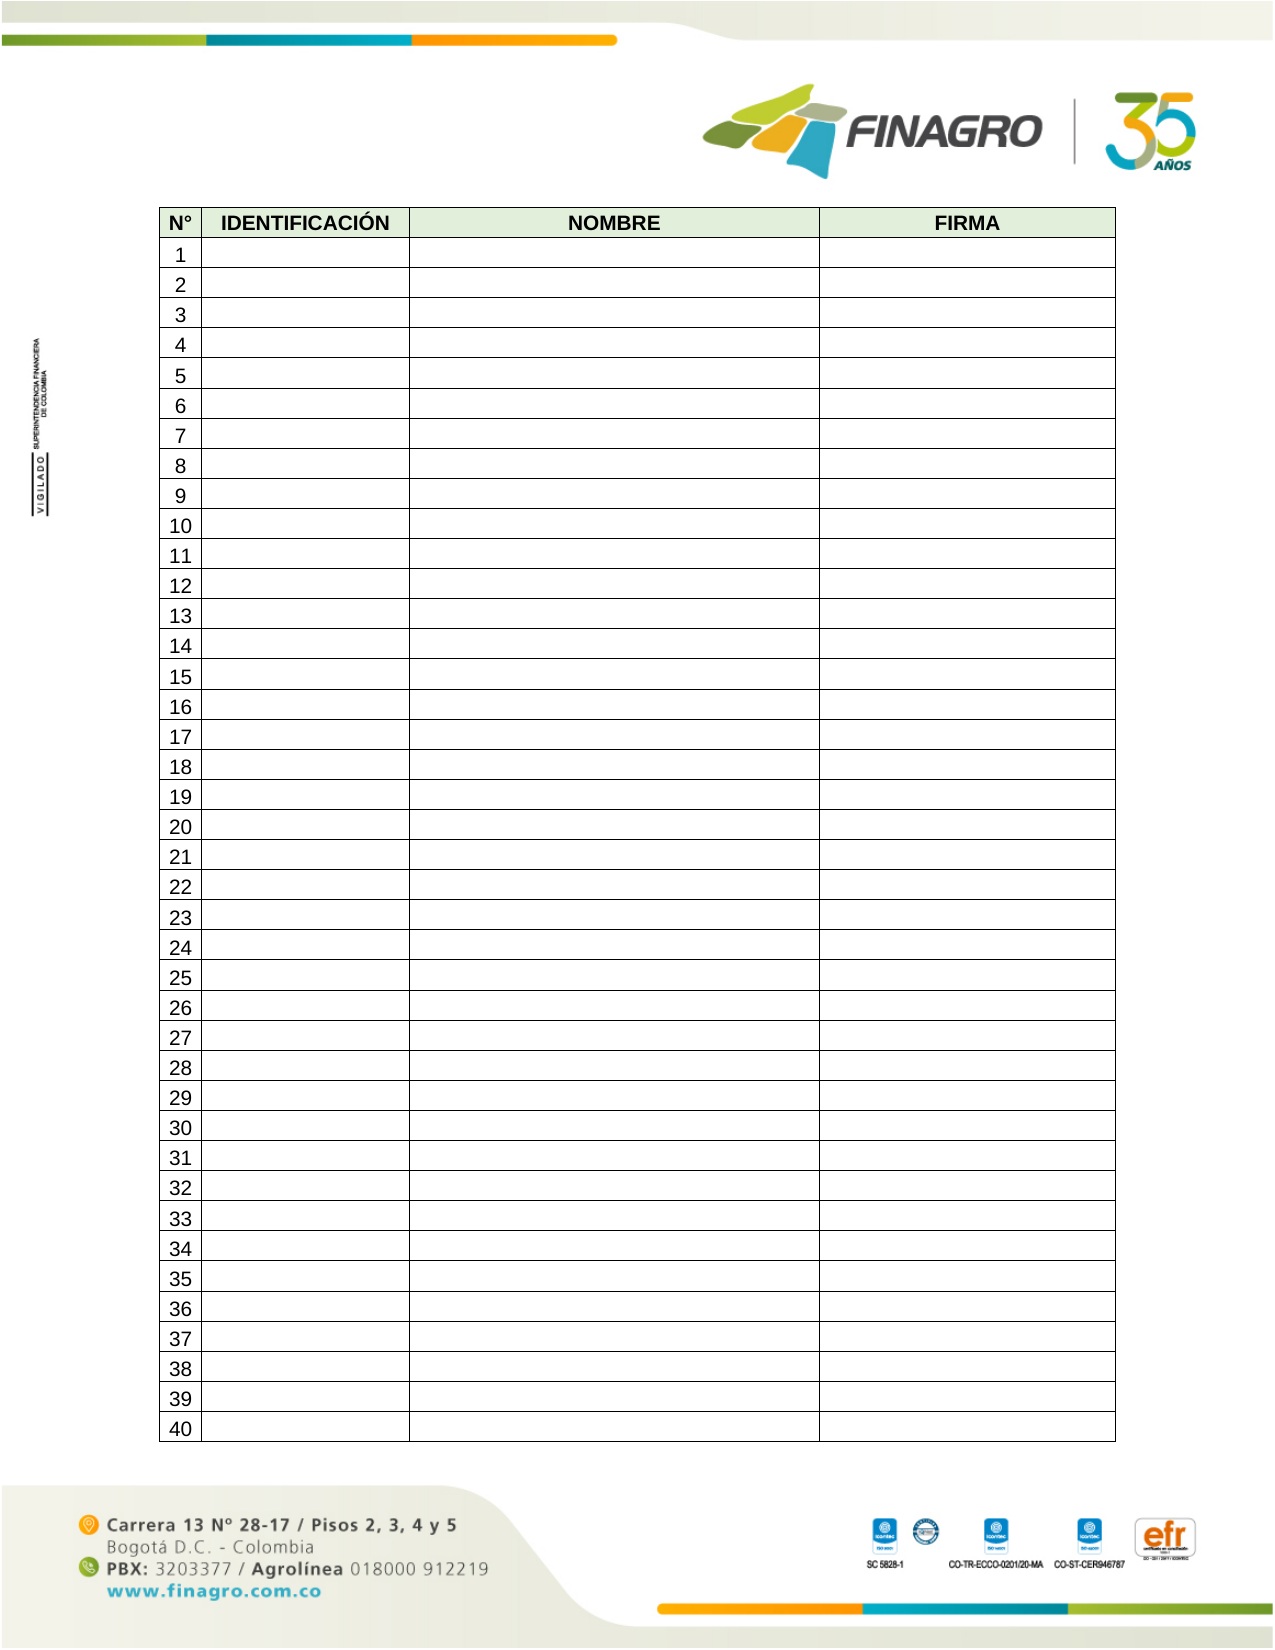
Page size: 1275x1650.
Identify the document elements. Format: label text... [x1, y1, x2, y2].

table_cell [820, 840, 1115, 869]
table_cell [820, 930, 1115, 959]
table_cell [410, 1051, 819, 1080]
table_cell 37 [160, 1322, 201, 1351]
table_cell [202, 599, 409, 628]
table_cell [820, 479, 1115, 508]
table_cell [820, 1231, 1115, 1260]
table_cell [820, 298, 1115, 327]
table_cell [410, 840, 819, 869]
table_cell 2 [160, 268, 201, 297]
table_cell 27 [160, 1021, 201, 1050]
table_cell [410, 1021, 819, 1050]
table_cell [202, 539, 409, 568]
table_cell [202, 1292, 409, 1321]
table_cell 22 [160, 870, 201, 899]
table_cell [202, 780, 409, 809]
table_cell [202, 328, 409, 357]
table_cell 18 [160, 750, 201, 779]
table_cell [820, 1412, 1115, 1441]
table_cell 28 [160, 1051, 201, 1080]
table_cell [820, 238, 1115, 267]
table_cell 33 [160, 1201, 201, 1230]
table_cell [820, 419, 1115, 448]
table_cell [202, 1141, 409, 1170]
table_cell [410, 960, 819, 989]
table_cell [820, 810, 1115, 839]
table_cell [410, 1171, 819, 1200]
table_cell 16 [160, 690, 201, 718]
table_cell [820, 358, 1115, 387]
table_cell [410, 659, 819, 688]
table_cell 12 [160, 569, 201, 598]
table_header FIRMA [820, 208, 1115, 237]
table_cell 9 [160, 479, 201, 508]
table_cell [410, 1231, 819, 1260]
table_cell [202, 479, 409, 508]
table_header IDENTIFICACIÓN [202, 208, 409, 237]
table_cell [820, 509, 1115, 538]
table_cell [820, 1171, 1115, 1200]
table_cell [820, 1382, 1115, 1411]
table_cell 13 [160, 599, 201, 628]
table_cell [820, 659, 1115, 688]
table_cell [410, 268, 819, 297]
table_cell [820, 539, 1115, 568]
table_cell [202, 810, 409, 839]
table_cell [820, 268, 1115, 297]
table_cell 5 [160, 358, 201, 387]
table_cell [202, 1261, 409, 1291]
table_header NOMBRE [410, 208, 819, 237]
table_cell 4 [160, 328, 201, 357]
table_cell [820, 1352, 1115, 1381]
table_cell [202, 298, 409, 327]
table_cell 7 [160, 419, 201, 448]
table_cell [410, 991, 819, 1019]
table_cell [202, 389, 409, 417]
table_cell [410, 690, 819, 718]
table_cell [202, 1382, 409, 1411]
table_cell [410, 1141, 819, 1170]
table_cell [202, 238, 409, 267]
table_cell [820, 690, 1115, 718]
table_cell [410, 930, 819, 959]
table_cell [202, 690, 409, 718]
table_cell 8 [160, 449, 201, 478]
table_cell [410, 298, 819, 327]
table_cell [410, 810, 819, 839]
table_cell [410, 1382, 819, 1411]
table_cell 39 [160, 1382, 201, 1411]
table_cell [410, 1111, 819, 1140]
table_cell [202, 720, 409, 749]
table_cell [202, 960, 409, 989]
table_cell [820, 1141, 1115, 1170]
table_cell [410, 1322, 819, 1351]
table_cell [202, 358, 409, 387]
table_cell 35 [160, 1261, 201, 1291]
table_cell [202, 569, 409, 598]
table_cell 15 [160, 659, 201, 688]
table_cell 11 [160, 539, 201, 568]
table_cell [820, 1111, 1115, 1140]
table_cell [202, 659, 409, 688]
table_cell 34 [160, 1231, 201, 1260]
table_cell [202, 509, 409, 538]
table_cell 19 [160, 780, 201, 809]
table_cell [410, 1352, 819, 1381]
table_cell [202, 1171, 409, 1200]
table_cell [202, 1111, 409, 1140]
picture [1, 1, 1273, 1648]
table_cell 3 [160, 298, 201, 327]
table_cell 1 [160, 238, 201, 267]
table_cell [202, 840, 409, 869]
table_cell [202, 419, 409, 448]
table_cell [820, 1201, 1115, 1230]
table_cell [410, 419, 819, 448]
table_cell [820, 569, 1115, 598]
table_cell 31 [160, 1141, 201, 1170]
table_cell [410, 479, 819, 508]
table_cell 30 [160, 1111, 201, 1140]
table_cell [202, 1051, 409, 1080]
table_cell [410, 449, 819, 478]
table_cell [410, 358, 819, 387]
table_cell [202, 1322, 409, 1351]
table_cell [202, 900, 409, 929]
table_cell [410, 1081, 819, 1110]
table_header N° [160, 208, 201, 237]
table_cell [202, 1352, 409, 1381]
table_cell [820, 328, 1115, 357]
table_cell [820, 991, 1115, 1019]
table_cell [410, 720, 819, 749]
table_cell [820, 1021, 1115, 1050]
table_cell [202, 1081, 409, 1110]
table_cell [202, 750, 409, 779]
table_cell [202, 629, 409, 658]
table_cell [820, 720, 1115, 749]
table_cell 21 [160, 840, 201, 869]
table_cell [202, 1231, 409, 1260]
table_cell [202, 1412, 409, 1441]
table_cell [202, 991, 409, 1019]
table_cell 24 [160, 930, 201, 959]
table_cell 32 [160, 1171, 201, 1200]
table_cell [202, 930, 409, 959]
table_cell 20 [160, 810, 201, 839]
table_cell [410, 539, 819, 568]
table_cell [202, 268, 409, 297]
table_cell 26 [160, 991, 201, 1019]
table_cell [410, 599, 819, 628]
table_cell [410, 1412, 819, 1441]
table_cell 23 [160, 900, 201, 929]
table_cell [820, 960, 1115, 989]
table_cell [410, 629, 819, 658]
table_cell 36 [160, 1292, 201, 1321]
table_cell [820, 780, 1115, 809]
table_cell [820, 900, 1115, 929]
table_cell [410, 509, 819, 538]
table_cell 10 [160, 509, 201, 538]
table_cell 6 [160, 389, 201, 417]
table_cell [410, 1292, 819, 1321]
table_cell [410, 900, 819, 929]
table_cell 40 [160, 1412, 201, 1441]
table_cell [410, 328, 819, 357]
table_cell 38 [160, 1352, 201, 1381]
table_cell [820, 870, 1115, 899]
table_cell [410, 780, 819, 809]
table_cell [410, 750, 819, 779]
table_cell 17 [160, 720, 201, 749]
table_cell [202, 1021, 409, 1050]
table_cell [820, 1322, 1115, 1351]
table_cell [410, 569, 819, 598]
table_cell 14 [160, 629, 201, 658]
table_cell [820, 1292, 1115, 1321]
table_cell [202, 870, 409, 899]
table_cell [820, 389, 1115, 417]
table_cell [820, 599, 1115, 628]
table_cell [410, 1261, 819, 1291]
table_cell [202, 1201, 409, 1230]
table_cell [410, 1201, 819, 1230]
table_cell [820, 1261, 1115, 1291]
table_cell [202, 449, 409, 478]
table_cell [820, 1051, 1115, 1080]
table_cell 25 [160, 960, 201, 989]
table_cell [410, 389, 819, 417]
table_cell [820, 629, 1115, 658]
table_cell [410, 238, 819, 267]
table_cell [410, 870, 819, 899]
table_cell [820, 449, 1115, 478]
table_cell [820, 1081, 1115, 1110]
table_cell [820, 750, 1115, 779]
table_cell 29 [160, 1081, 201, 1110]
